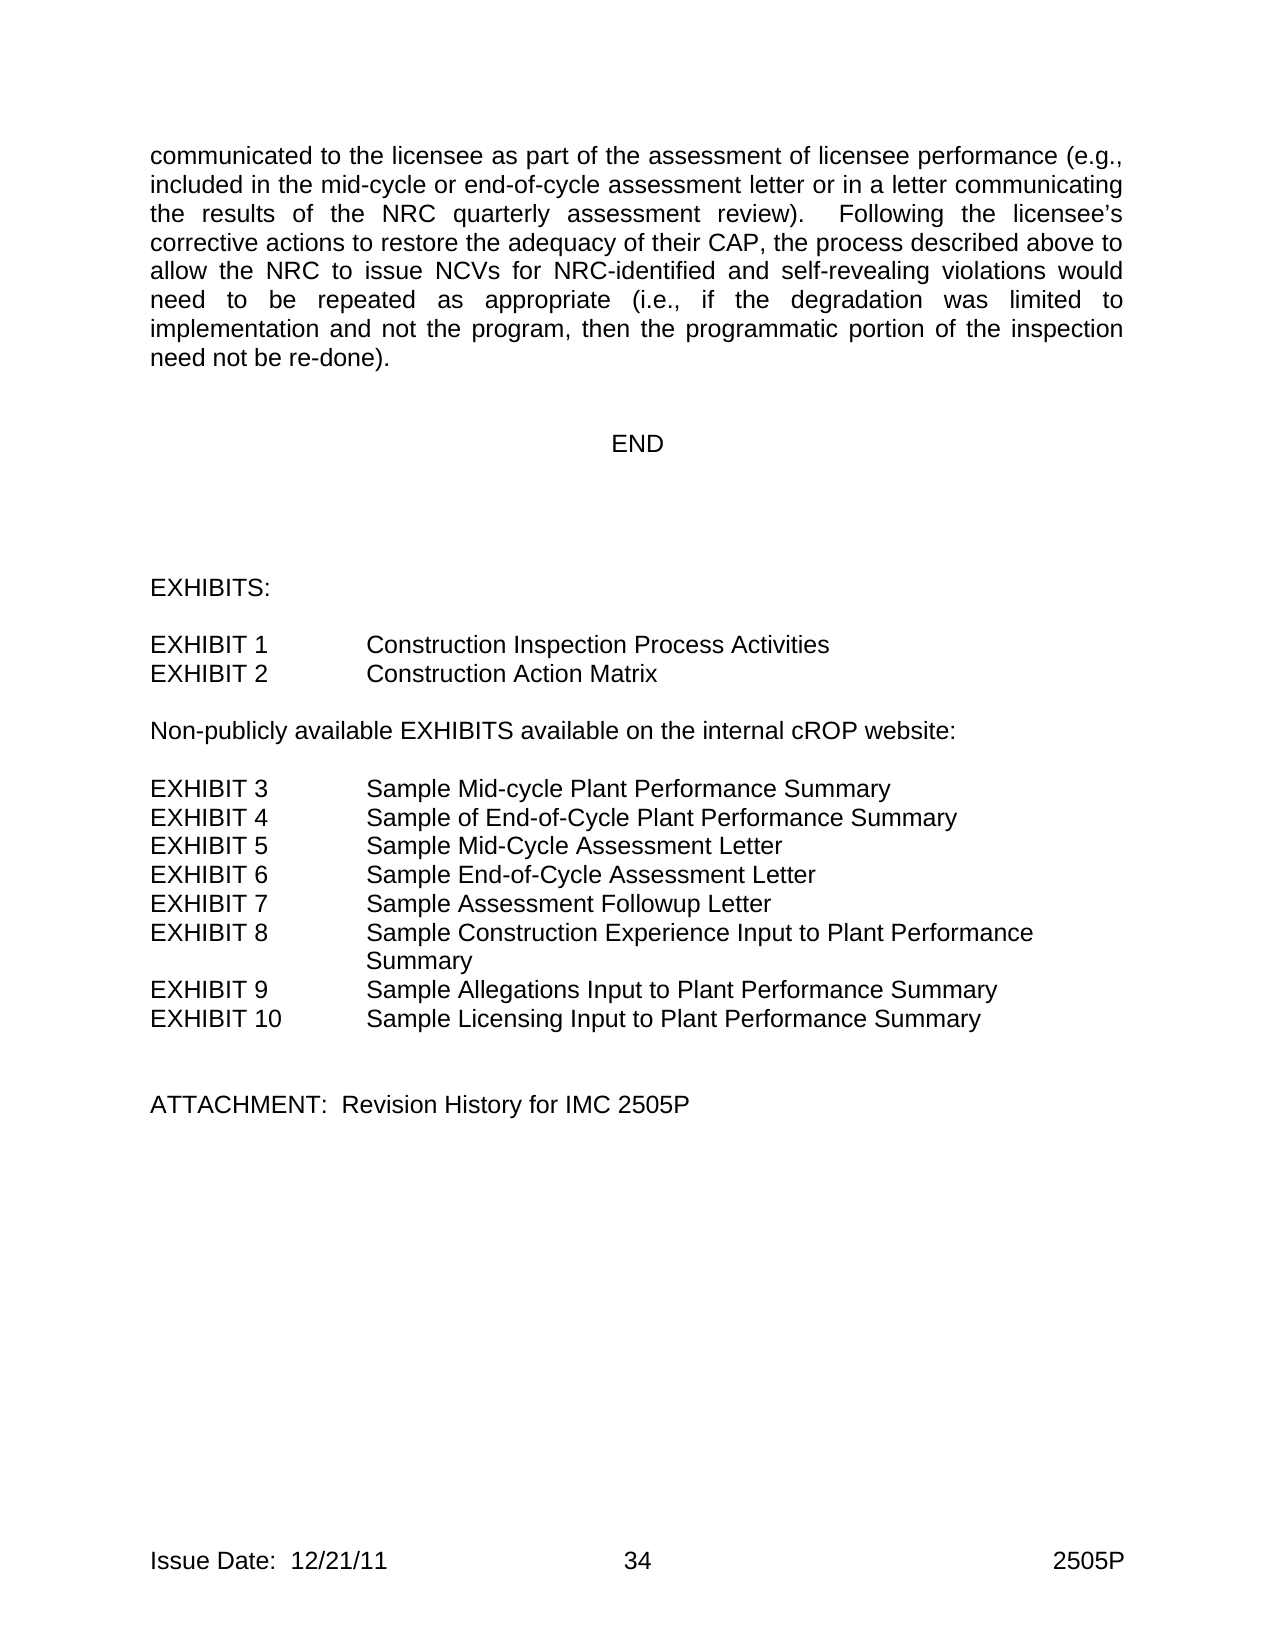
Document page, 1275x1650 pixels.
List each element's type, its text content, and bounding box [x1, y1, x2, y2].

text EXHIBIT 6 Sample End-of-Cycle Assessment Letter [150, 860, 1125, 889]
text EXHIBIT 4 Sample of End-of-Cycle Plant Performance Summary [150, 802, 1125, 831]
text EXHIBIT 7 Sample Assessment Followup Letter [150, 889, 1125, 917]
text ATTACHMENT: Revision History for IMC 2505P [150, 1090, 1125, 1119]
text Non-publicly available EXHIBITS available on the internal cROP website: [150, 716, 1125, 745]
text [150, 141, 1125, 371]
text EXHIBIT 9 Sample Allegations Input to Plant Performance Summary [150, 975, 1125, 1004]
text EXHIBIT 8 Sample Construction Experience Input to Plant Performance Summary [150, 917, 1125, 975]
text EXHIBIT 3 Sample Mid-cycle Plant Performance Summary [150, 774, 1125, 802]
text EXHIBIT 2 Construction Action Matrix [150, 659, 1125, 687]
text EXHIBIT 1 Construction Inspection Process Activities [150, 630, 1125, 659]
text EXHIBIT 10 Sample Licensing Input to Plant Performance Summary [150, 1004, 1125, 1032]
text EXHIBIT 5 Sample Mid-Cycle Assessment Letter [150, 831, 1125, 860]
text END [150, 429, 1125, 457]
text EXHIBITS: [150, 572, 1125, 601]
